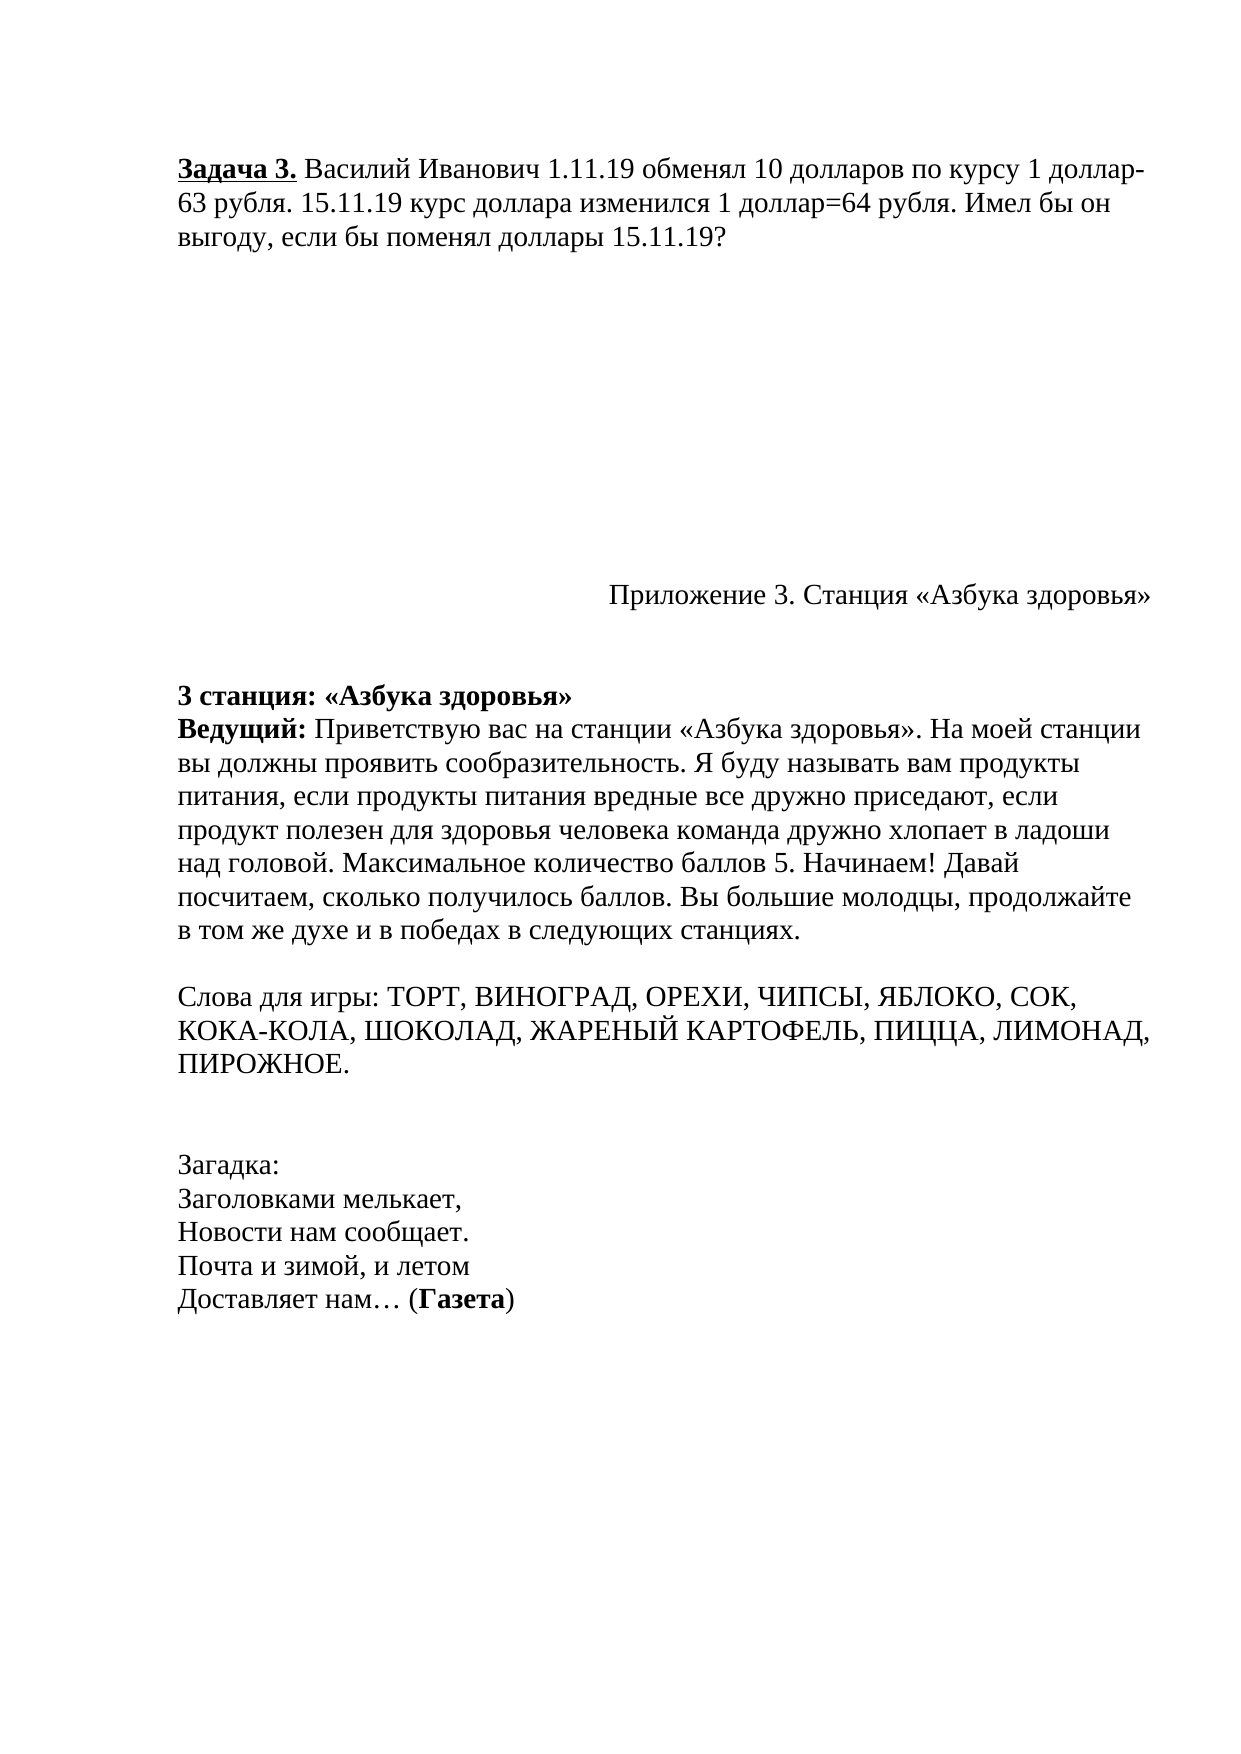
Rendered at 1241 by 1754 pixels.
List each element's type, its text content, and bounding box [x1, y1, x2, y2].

text Заголовками мелькает, [177, 1181, 1152, 1214]
text Почта и зимой, и летом [177, 1248, 1152, 1281]
text Слова для игры: ТОРТ, ВИНОГРАД, ОРЕХИ, ЧИПСЫ, ЯБЛОКО, СОК, КОКА-КОЛА, ШОКОЛАД, ЖАРЕНЫЙ КАРТОФЕЛЬ, ПИЦЦА, ЛИМОНАД, ПИРОЖНОЕ. [177, 979, 1152, 1080]
text Задача 3. Василий Иванович 1.11.19 обменял 10 долларов по курсу 1 доллар-63 рубля. 15.11.19 курс доллара изменился 1 доллар=64 рубля. Имел бы он выгоду, если бы поменял доллары 15.11.19? [177, 152, 1152, 252]
text Ведущий: Приветствую вас на станции «Азбука здоровья». На моей станции вы должны проявить сообразительность. Я буду называть вам продукты питания, если продукты питания вредные все дружно приседают, если продукт полезен для здоровья человека команда дружно хлопает в ладоши над головой. Максимальное количество баллов 5. Начинаем! Давай посчитаем, сколько получилось баллов. Вы большие молодцы, продолжайте в том же духе и в победах в следующих станциях. [177, 711, 1152, 946]
text Приложение 3. Станция «Азбука здоровья» [215, 577, 1152, 611]
text 3 станция: «Азбука здоровья» [177, 678, 1152, 711]
text Новости нам сообщает. [177, 1214, 1152, 1248]
text Загадка: [177, 1147, 1152, 1181]
text Доставляет нам… (Газета) [177, 1281, 1152, 1315]
